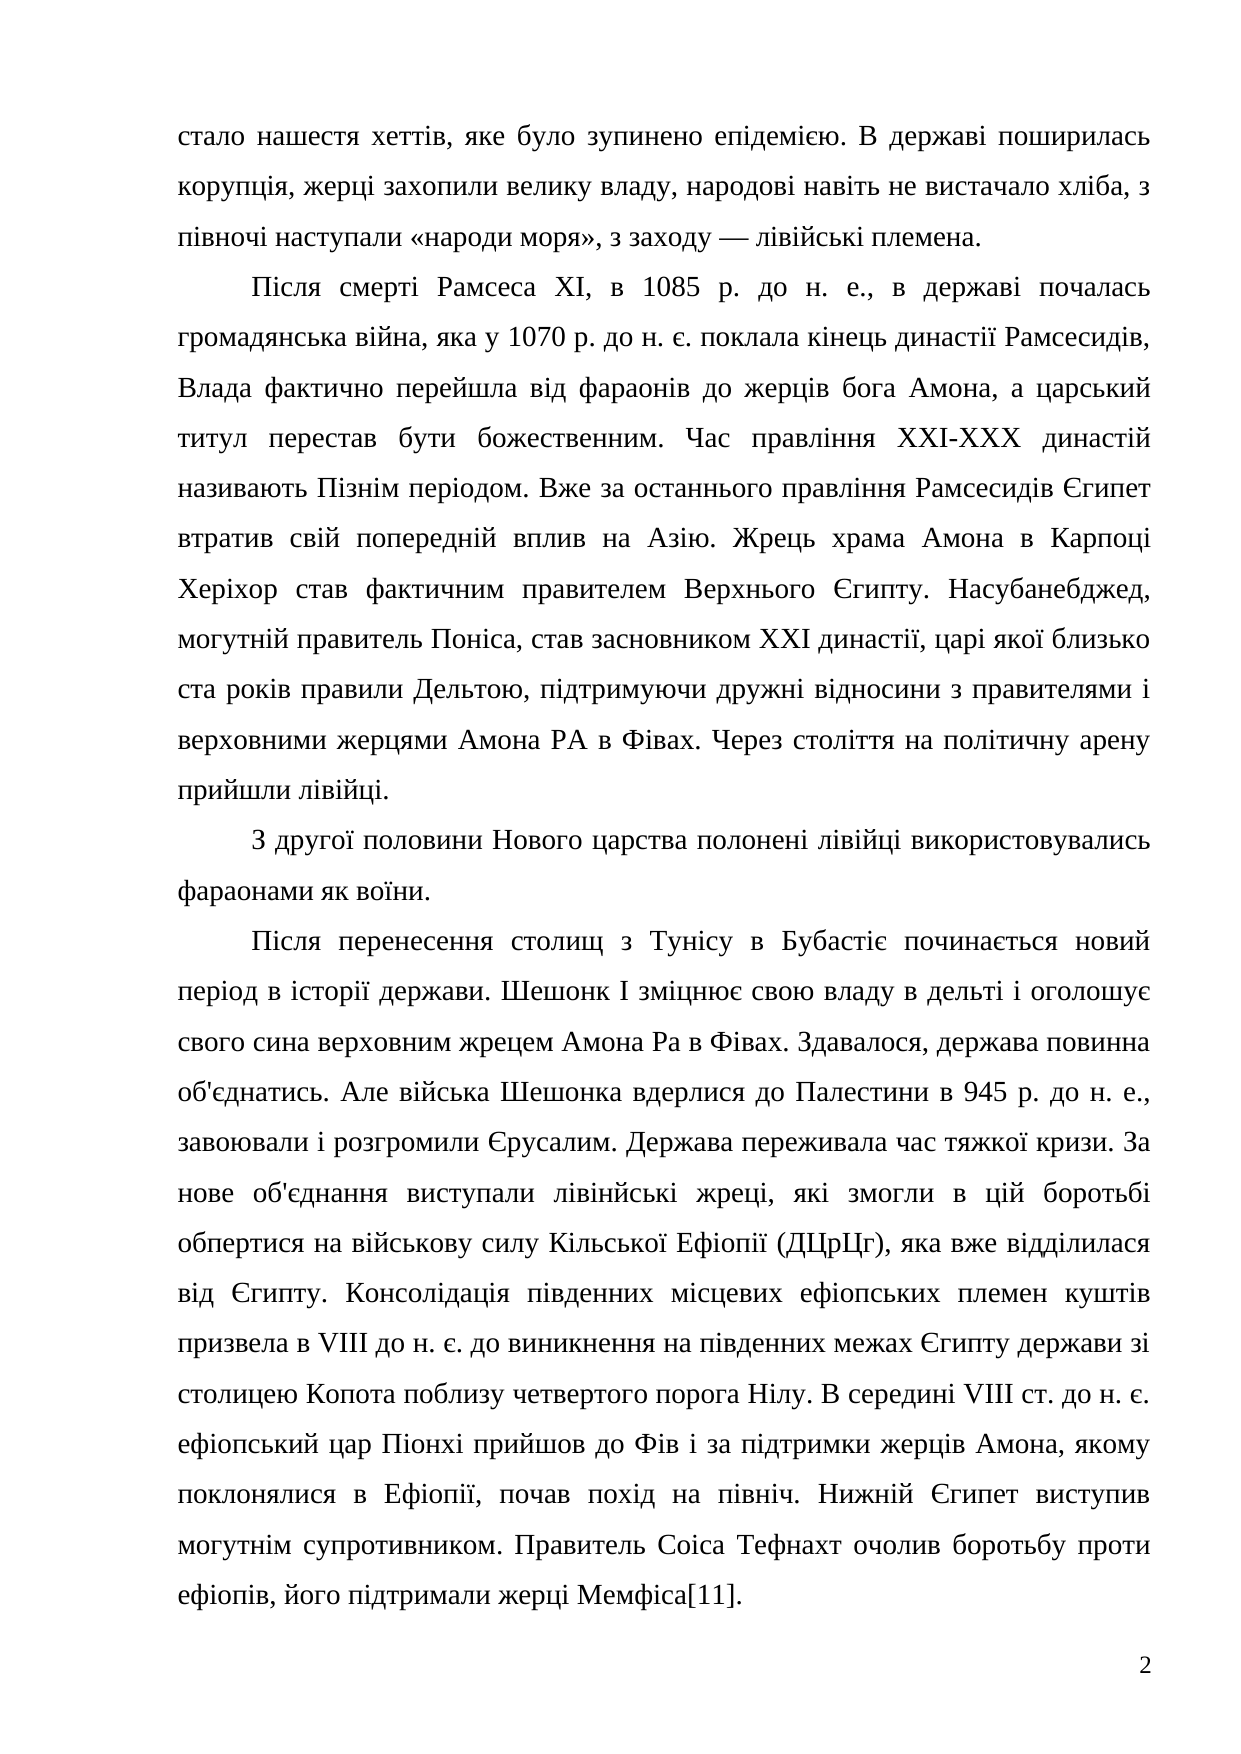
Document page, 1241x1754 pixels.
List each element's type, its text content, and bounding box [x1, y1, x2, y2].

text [177, 118, 1152, 252]
text Після смерті Рамсеса XI, в 1085 р. до н. е., в державі почалась громадянська війна, яка у 1070 р. до н. є. поклала кінець династії Рамсесидів, Влада фактично перейшла від фараонів до жерців бога Амона, а царський титул перестав бути божественним. Час правління ХХІ-ХХХ династій називають Пізнім періодом. Вже за останнього правління Рамсесидів Єгипет втратив свій попередній вплив на Азію. Жрець храма Амона в Карпоці Херіхор став фактичним правителем Верхнього Єгипту. Насубанебджед, могутній правитель Поніса, став засновником XXI династії, царі якої близько ста років правили Дельтою, підтримуючи дружні відносини з правителями і верховними жерцями Амона РА в Фівах. Через століття на політичну арену прийшли лівійці. [177, 269, 1152, 806]
text З другої половини Нового царства полонені лівійці використовувались фараонами як воїни. [177, 822, 1152, 906]
text Після перенесення столищ з Тунісу в Бубастіє починається новий період в історії держави. Шешонк І зміцнює свою владу в дельті і оголошує свого сина верховним жрецем Амона Ра в Фівах. Здавалося, держава повинна об'єднатись. Але війська Шешонка вдерлися до Палестини в 945 р. до н. е., завоювали і розгромили Єрусалим. Держава переживала час тяжкої кризи. За нове об'єднання виступали лівінйські жреці, які змогли в цій боротьбі обпертися на військову силу Кільської Ефіопії (ДЦрЦг), яка вже відділилася від Єгипту. Консолідація південних місцевих ефіопських племен куштів призвела в VIII до н. є. до виникнення на південних межах Єгипту держави зі столицею Копота поблизу четвертого порога Нілу. В середині VIII ст. до н. є. ефіопський цар Піонхі прийшов до Фів і за підтримки жерців Амона, якому поклонялися в Ефіопії, почав похід на північ. Нижній Єгипет виступив могутнім супротивником. Правитель Соіса Тефнахт очолив боротьбу проти ефіопів, його підтримали жерці Мемфіса[11]. [177, 923, 1152, 1611]
